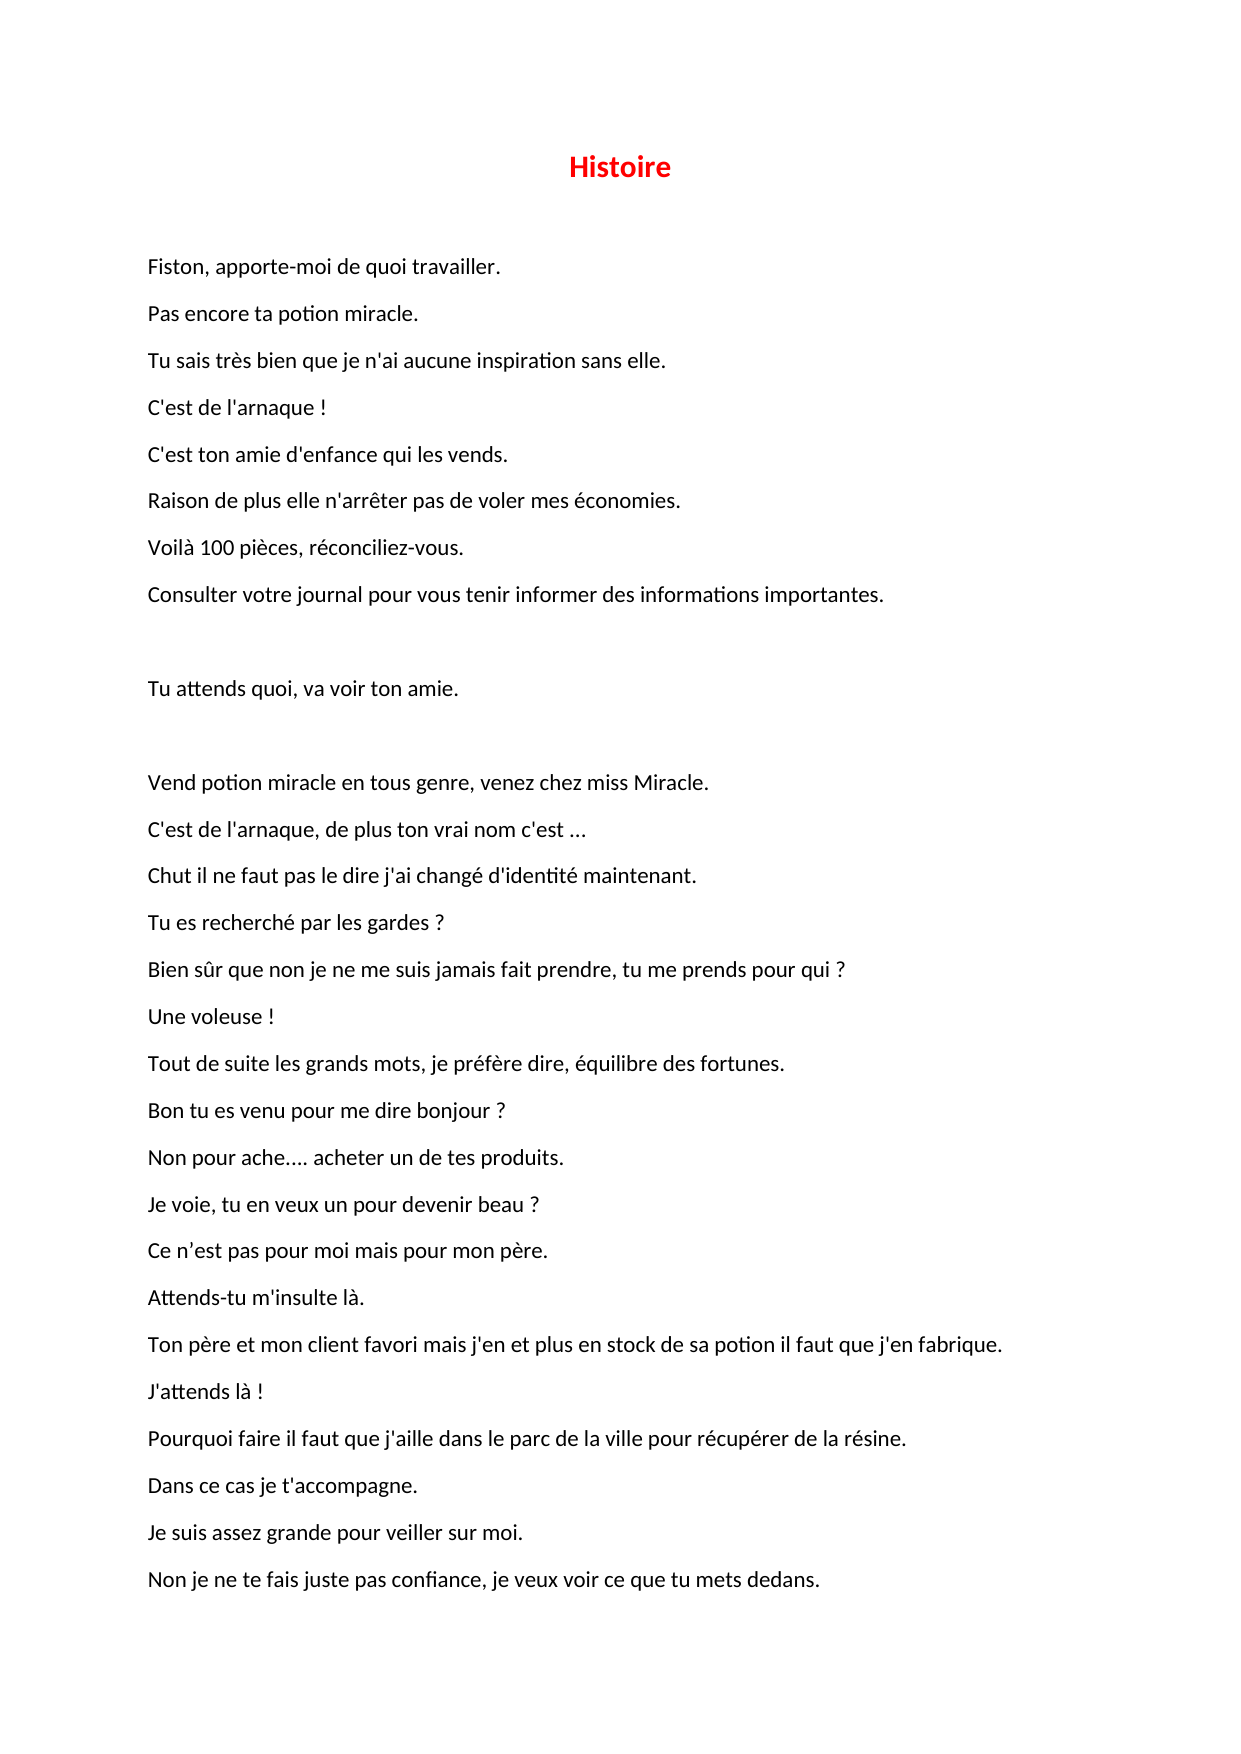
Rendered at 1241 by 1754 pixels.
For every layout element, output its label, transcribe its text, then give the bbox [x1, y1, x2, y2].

text Fiston, apporte-moi de quoi travailler. [148, 252, 1093, 280]
text Attends-tu m'insulte là. [148, 1283, 1093, 1312]
text Dans ce cas je t'accompagne. [148, 1471, 1093, 1499]
text Je suis assez grande pour veiller sur moi. [148, 1518, 1093, 1546]
text C'est ton amie d'enfance qui les vends. [148, 440, 1093, 468]
text Chut il ne faut pas le dire j'ai changé d'identité maintenant. [148, 862, 1093, 890]
text Ce n’est pas pour moi mais pour mon père. [148, 1237, 1093, 1265]
text Non pour ache.... acheter un de tes produits. [148, 1143, 1093, 1171]
text Tout de suite les grands mots, je préfère dire, équilibre des fortunes. [148, 1049, 1093, 1077]
text Histoire [148, 148, 1093, 186]
text Tu attends quoi, va voir ton amie. [148, 674, 1093, 702]
text C'est de l'arnaque, de plus ton vrai nom c'est ... [148, 815, 1093, 843]
text Consulter votre journal pour vous tenir informer des informations importantes. [148, 580, 1093, 608]
text Vend potion miracle en tous genre, venez chez miss Miracle. [148, 768, 1093, 796]
text C'est de l'arnaque ! [148, 393, 1093, 421]
text Tu sais très bien que je n'ai aucune inspiration sans elle. [148, 346, 1093, 374]
text Bon tu es venu pour me dire bonjour ? [148, 1096, 1093, 1124]
text Non je ne te fais juste pas confiance, je veux voir ce que tu mets dedans. [148, 1565, 1093, 1593]
text Voilà 100 pièces, réconciliez-vous. [148, 533, 1093, 562]
text J'attends là ! [148, 1377, 1093, 1405]
text Pourquoi faire il faut que j'aille dans le parc de la ville pour récupérer de la résine. [148, 1424, 1093, 1452]
text Ton père et mon client favori mais j'en et plus en stock de sa potion il faut que j'en fabrique. [148, 1330, 1093, 1358]
text Je voie, tu en veux un pour devenir beau ? [148, 1190, 1093, 1218]
text Une voleuse ! [148, 1002, 1093, 1030]
text Raison de plus elle n'arrêter pas de voler mes économies. [148, 487, 1093, 515]
text Tu es recherché par les gardes ? [148, 908, 1093, 937]
text Bien sûr que non je ne me suis jamais fait prendre, tu me prends pour qui ? [148, 955, 1093, 983]
text Pas encore ta potion miracle. [148, 299, 1093, 327]
